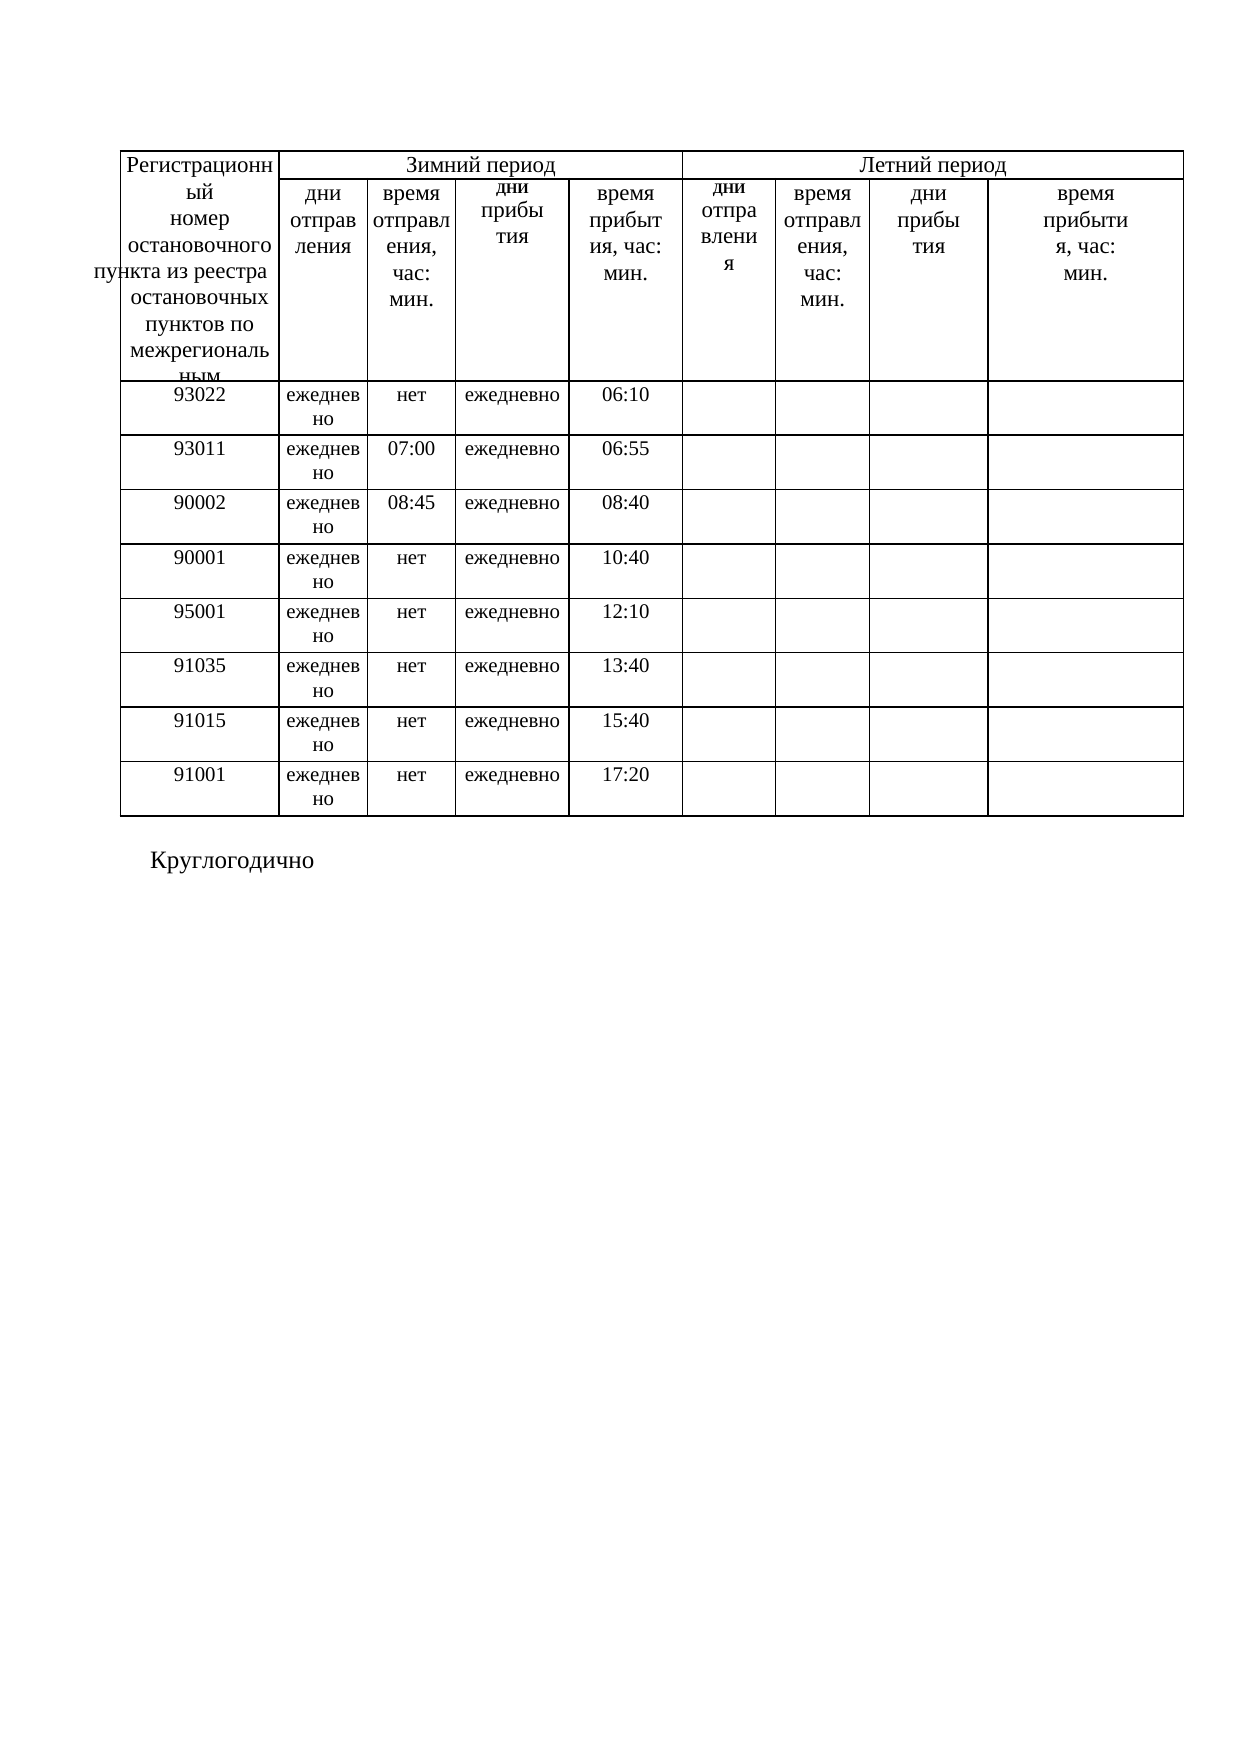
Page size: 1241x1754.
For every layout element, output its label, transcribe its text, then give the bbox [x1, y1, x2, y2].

table_cell 13:40 [570, 653, 682, 706]
table_cell время прибыти я, час: мин. [989, 180, 1183, 380]
table_cell ежедневно [456, 653, 568, 706]
table_cell [776, 762, 869, 815]
table_cell время отправл ения, час: мин. [368, 180, 455, 380]
table_header Зимний период [280, 152, 682, 178]
table_cell 08:45 [368, 490, 455, 543]
table_cell [683, 436, 775, 489]
table_cell [989, 762, 1183, 815]
table_cell 08:40 [570, 490, 682, 543]
table_cell ежедневно [456, 436, 568, 489]
table_cell дни прибы тия [870, 180, 987, 380]
table_cell [989, 490, 1183, 543]
table_header Регистрационный номер остановочного пункта из реестра остановочных пунктов по межрегиональным маршрутам регулярных перевозок [121, 152, 278, 380]
table_cell ежедневно [456, 382, 568, 434]
table_header Летний период [683, 152, 1183, 178]
table_cell ежедневно [456, 762, 568, 815]
table_cell [776, 382, 869, 434]
table_cell [870, 653, 987, 706]
table_cell [776, 708, 869, 761]
table_cell нет [368, 653, 455, 706]
table_cell ежедневно [280, 382, 367, 434]
table_cell 91015 [121, 708, 278, 761]
table_cell время отправл ения, час: мин. [776, 180, 869, 380]
table_cell [683, 545, 775, 597]
table_cell ежедневно [280, 490, 367, 543]
table_cell 06:55 [570, 436, 682, 489]
table_cell [776, 490, 869, 543]
table_cell ежедневно [456, 708, 568, 761]
table_cell [683, 382, 775, 434]
table_cell нет [368, 599, 455, 652]
table_cell [776, 599, 869, 652]
table_cell [989, 653, 1183, 706]
table_cell [989, 382, 1183, 434]
table_cell [776, 436, 869, 489]
table_cell нет [368, 382, 455, 434]
table_cell 93022 [121, 382, 278, 434]
table_cell ежедневно [280, 762, 367, 815]
table_cell [870, 599, 987, 652]
table_cell 15:40 [570, 708, 682, 761]
table_cell [683, 708, 775, 761]
table_cell [870, 382, 987, 434]
table_cell ежедневно [280, 545, 367, 597]
table_cell ежедневно [456, 599, 568, 652]
table_cell [776, 653, 869, 706]
table_cell [989, 708, 1183, 761]
table_cell 91035 [121, 653, 278, 706]
table_cell ежедневно [280, 653, 367, 706]
table_cell [870, 708, 987, 761]
table_cell нет [368, 545, 455, 597]
table_cell ДНИ отпра влени я [683, 180, 775, 380]
table_cell ежедневно [456, 545, 568, 597]
table_cell 10:40 [570, 545, 682, 597]
table_cell [989, 545, 1183, 597]
table_cell [683, 653, 775, 706]
table_cell [870, 545, 987, 597]
table_cell 06:10 [570, 382, 682, 434]
table_cell время прибыт ия, час: мин. [570, 180, 682, 380]
table_cell [776, 545, 869, 597]
table_cell 95001 [121, 599, 278, 652]
table_cell 12:10 [570, 599, 682, 652]
table_cell ежедневно [280, 708, 367, 761]
table_cell 93011 [121, 436, 278, 489]
table_cell 07:00 [368, 436, 455, 489]
table_cell ежедневно [280, 599, 367, 652]
table_cell ежедневно [456, 490, 568, 543]
table_cell ежедневно [280, 436, 367, 489]
table_cell [683, 490, 775, 543]
table_cell 91001 [121, 762, 278, 815]
table_cell [870, 436, 987, 489]
table_cell [989, 599, 1183, 652]
table_cell нет [368, 708, 455, 761]
table_cell [870, 762, 987, 815]
table_cell [870, 490, 987, 543]
table_cell 17:20 [570, 762, 682, 815]
table_cell нет [368, 762, 455, 815]
text Круглогодично [150, 845, 1090, 874]
table_cell ДНИ прибы тия [456, 180, 568, 380]
table_cell [989, 436, 1183, 489]
table_cell [683, 762, 775, 815]
table_cell [683, 599, 775, 652]
table_cell 90001 [121, 545, 278, 597]
table_cell дни отправ ления [280, 180, 367, 380]
table_cell 90002 [121, 490, 278, 543]
